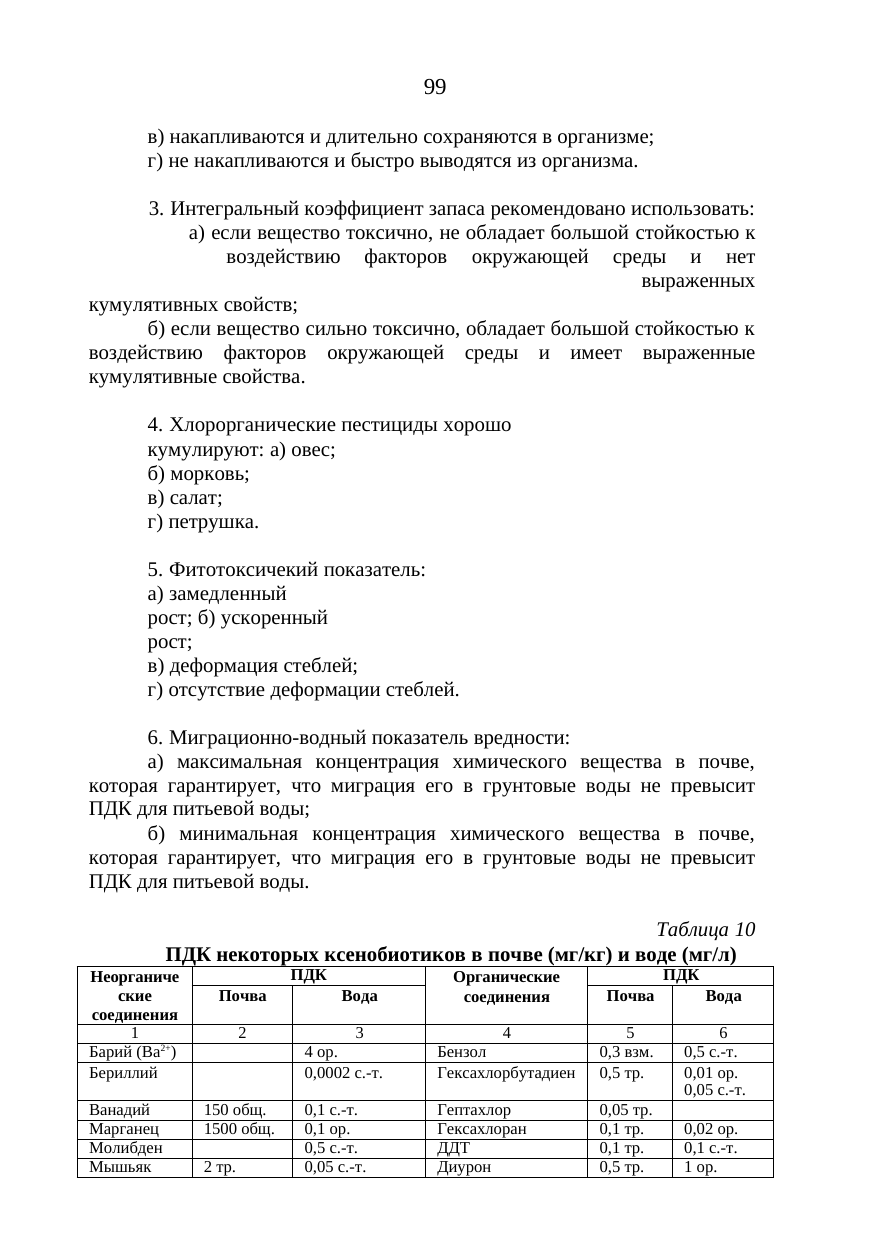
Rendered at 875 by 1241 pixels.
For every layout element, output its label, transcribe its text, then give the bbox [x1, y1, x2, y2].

table_cell 1500 общ. [193, 1121, 292, 1138]
table_cell 4 [426, 1025, 587, 1043]
table_cell 5 [588, 1025, 672, 1043]
table_cell 0,1 тр. [588, 1121, 672, 1138]
text в) деформация стеблей; [147, 653, 845, 677]
table_cell 0,1 с.-т. [293, 1101, 425, 1119]
text г) петрушка. [147, 509, 845, 533]
table_cell 0,5 тр. [588, 1159, 672, 1177]
table_header Органические соединения [426, 967, 587, 1024]
table_cell 0,01 ор. 0,05 с.-т. [673, 1063, 773, 1100]
table_cell Молибден [78, 1140, 192, 1158]
table_cell 2 тр. [193, 1159, 292, 1177]
text б) если вещество сильно токсично, обладает большой стойкостью к воздействию факторов окружающей среды и имеет выраженные кумулятивные свойства. [88, 316, 755, 388]
table_cell Ванадий [78, 1101, 192, 1119]
table_cell 2 [193, 1025, 292, 1043]
list Фитотоксичекий показатель: [147, 556, 845, 581]
table_cell Гексахлорбутадиен [426, 1063, 587, 1100]
table_header ПДК [588, 967, 773, 985]
table_cell 0,5 с.-т. [293, 1140, 425, 1158]
table_cell 0,05 тр. [588, 1101, 672, 1119]
table_cell [193, 1140, 292, 1158]
table_cell 0,02 ор. [673, 1121, 773, 1138]
list Хлорорганические пестициды хорошо кумулируют: а) овес; [147, 412, 631, 461]
table_cell 3 [293, 1025, 425, 1043]
table_cell 0,1 тр. [588, 1140, 672, 1158]
text Таблица 10 [567, 917, 845, 941]
table_cell Марганец [78, 1121, 192, 1138]
table_header ПДК [193, 967, 425, 985]
table_cell Мышьяк [78, 1159, 192, 1177]
table_cell 0,3 взм. [588, 1044, 672, 1062]
table_cell 0,0002 с.-т. [293, 1063, 425, 1100]
table_cell Вода [673, 986, 773, 1024]
table_cell Барий (Ва2+) [78, 1044, 192, 1062]
table_cell Почва [193, 986, 292, 1024]
table_cell 4 ор. [293, 1044, 425, 1062]
text а) максимальная концентрация химического вещества в почве, которая гарантирует, что миграция его в грунтовые воды не превысит ПДК для питьевой воды; [88, 749, 755, 820]
table_cell [193, 1044, 292, 1062]
table_cell Гептахлор [426, 1101, 587, 1119]
table_cell 1 ор. [673, 1159, 773, 1177]
table_cell 0,5 с.-т. [673, 1044, 773, 1062]
text б) минимальная концентрация химического вещества в почве, которая гарантирует, что миграция его в грунтовые воды не превысит ПДК для питьевой воды. [88, 821, 755, 893]
table_cell 6 [673, 1025, 773, 1043]
table_cell ДДТ [426, 1140, 587, 1158]
table_header Неорганиче ские соединения [78, 967, 192, 1024]
table_cell 0,1 с.-т. [673, 1140, 773, 1158]
list Миграционно-водный показатель вредности: [147, 725, 845, 749]
table_cell Диурон [426, 1159, 587, 1177]
table_cell [673, 1101, 773, 1119]
text кумулятивных свойств; [88, 292, 845, 316]
text а) замедленный рост; б) ускоренный рост; [147, 581, 336, 653]
table_cell 0,1 ор. [293, 1121, 425, 1138]
text б) морковь; в) салат; [147, 461, 251, 509]
table_cell Почва [588, 986, 672, 1024]
text ПДК некоторых ксенобиотиков в почве (мг/кг) и воде (мг/л) [57, 941, 845, 966]
table_cell 150 общ. [193, 1101, 292, 1119]
text в) накапливаются и длительно сохраняются в организме; г) не накапливаются и быстро выводятся из организма. [147, 124, 656, 172]
table_cell Вода [293, 986, 425, 1024]
table_cell 0,5 тр. [588, 1063, 672, 1100]
table_cell 0,05 с.-т. [293, 1159, 425, 1177]
list Интегральный коэффициент запаса рекомендовано использовать: а) если вещество токсично, не обладает большой стойкостью к воздействию факторов окружающей среды и нет выраженных [88, 196, 755, 292]
table_cell Гексахлоран [426, 1121, 587, 1138]
table_cell 1 [78, 1025, 192, 1043]
table_cell Бензол [426, 1044, 587, 1062]
table_cell Бериллий [78, 1063, 192, 1100]
text г) отсутствие деформации стеблей. [147, 677, 845, 701]
table_cell [193, 1063, 292, 1100]
